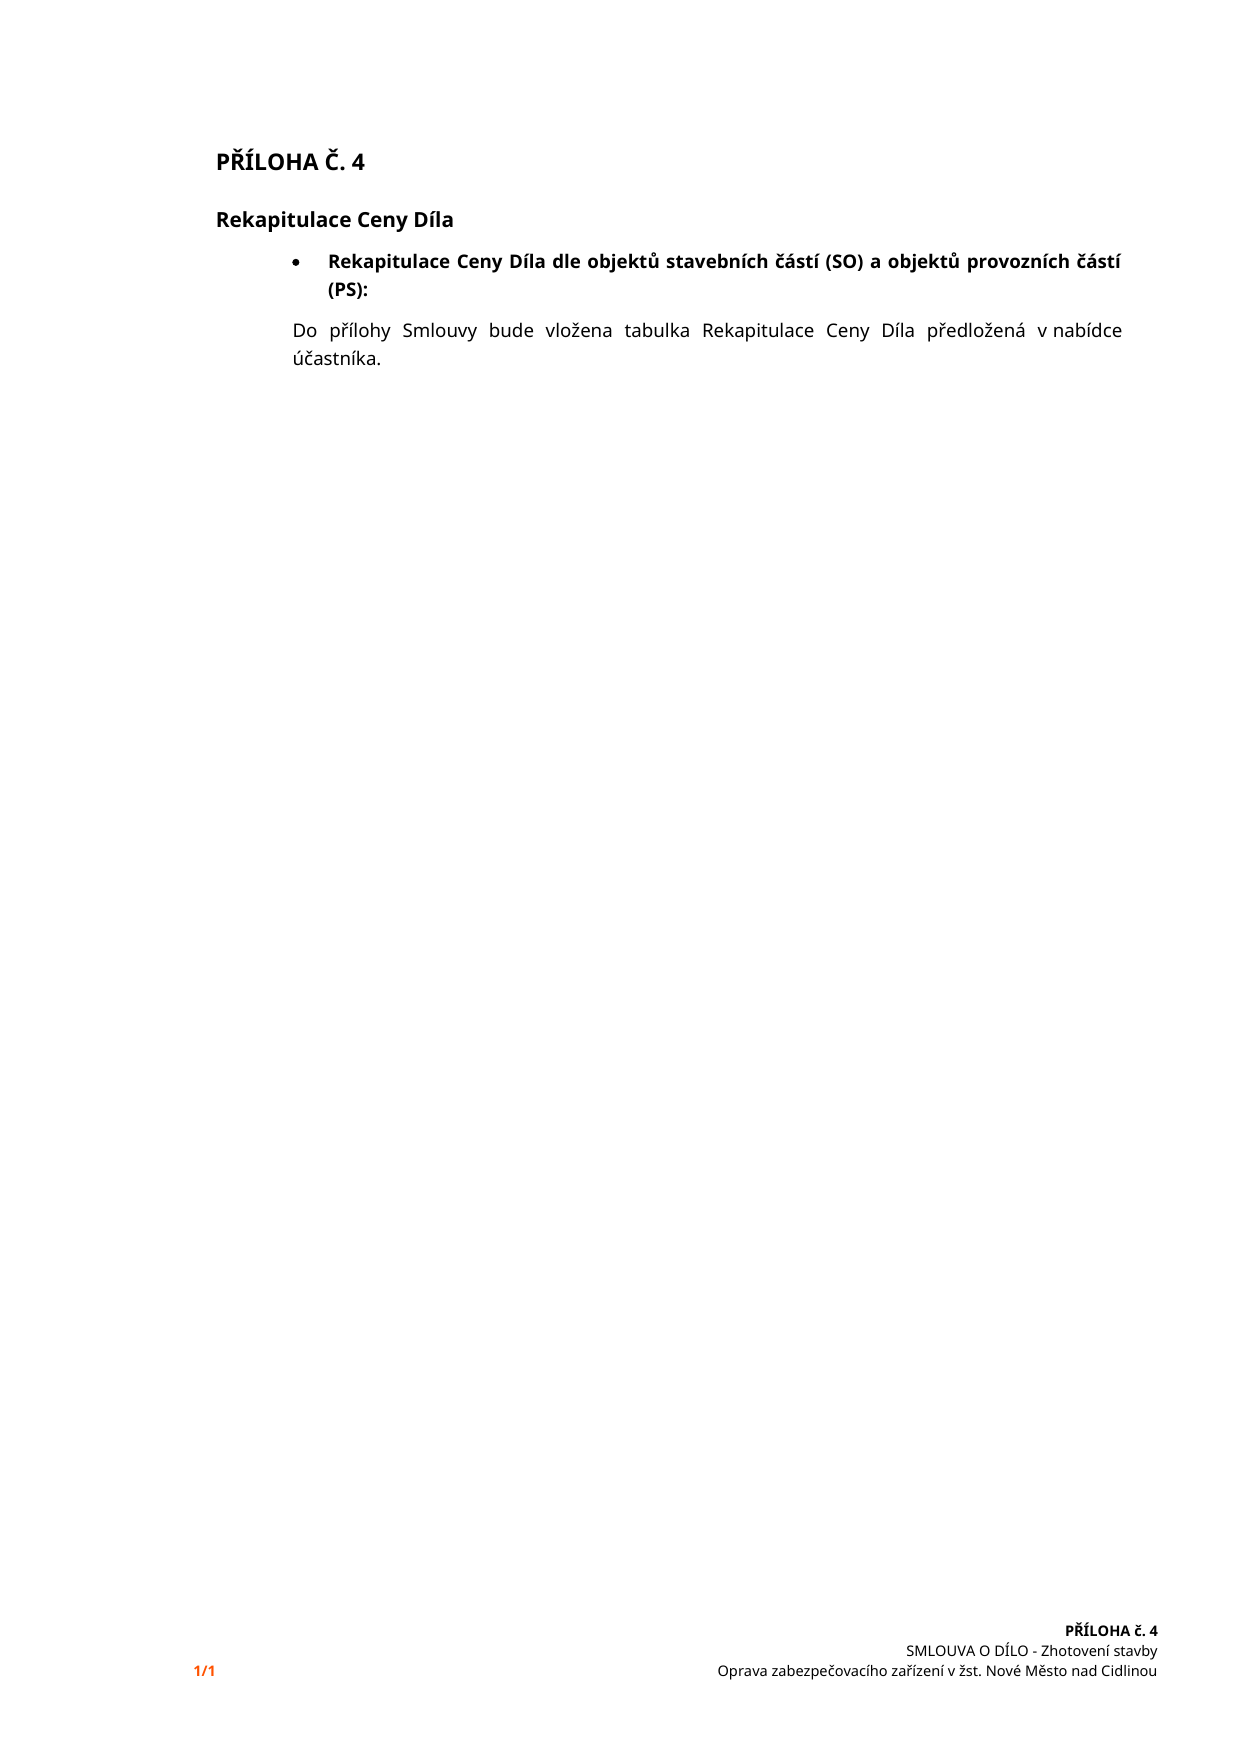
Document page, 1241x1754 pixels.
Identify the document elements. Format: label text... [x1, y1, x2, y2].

text Do přílohy Smlouvy bude vložena tabulka Rekapitulace Ceny Díla předložená v nabídce účastníka. [292, 317, 1122, 371]
text Rekapitulace Ceny Díla dle objektů stavebních částí (SO) a objektů provozních částí (PS): [292, 249, 1122, 302]
text Příloha č. 4 [216, 146, 1122, 177]
text Rekapitulace Ceny Díla [216, 205, 1122, 233]
